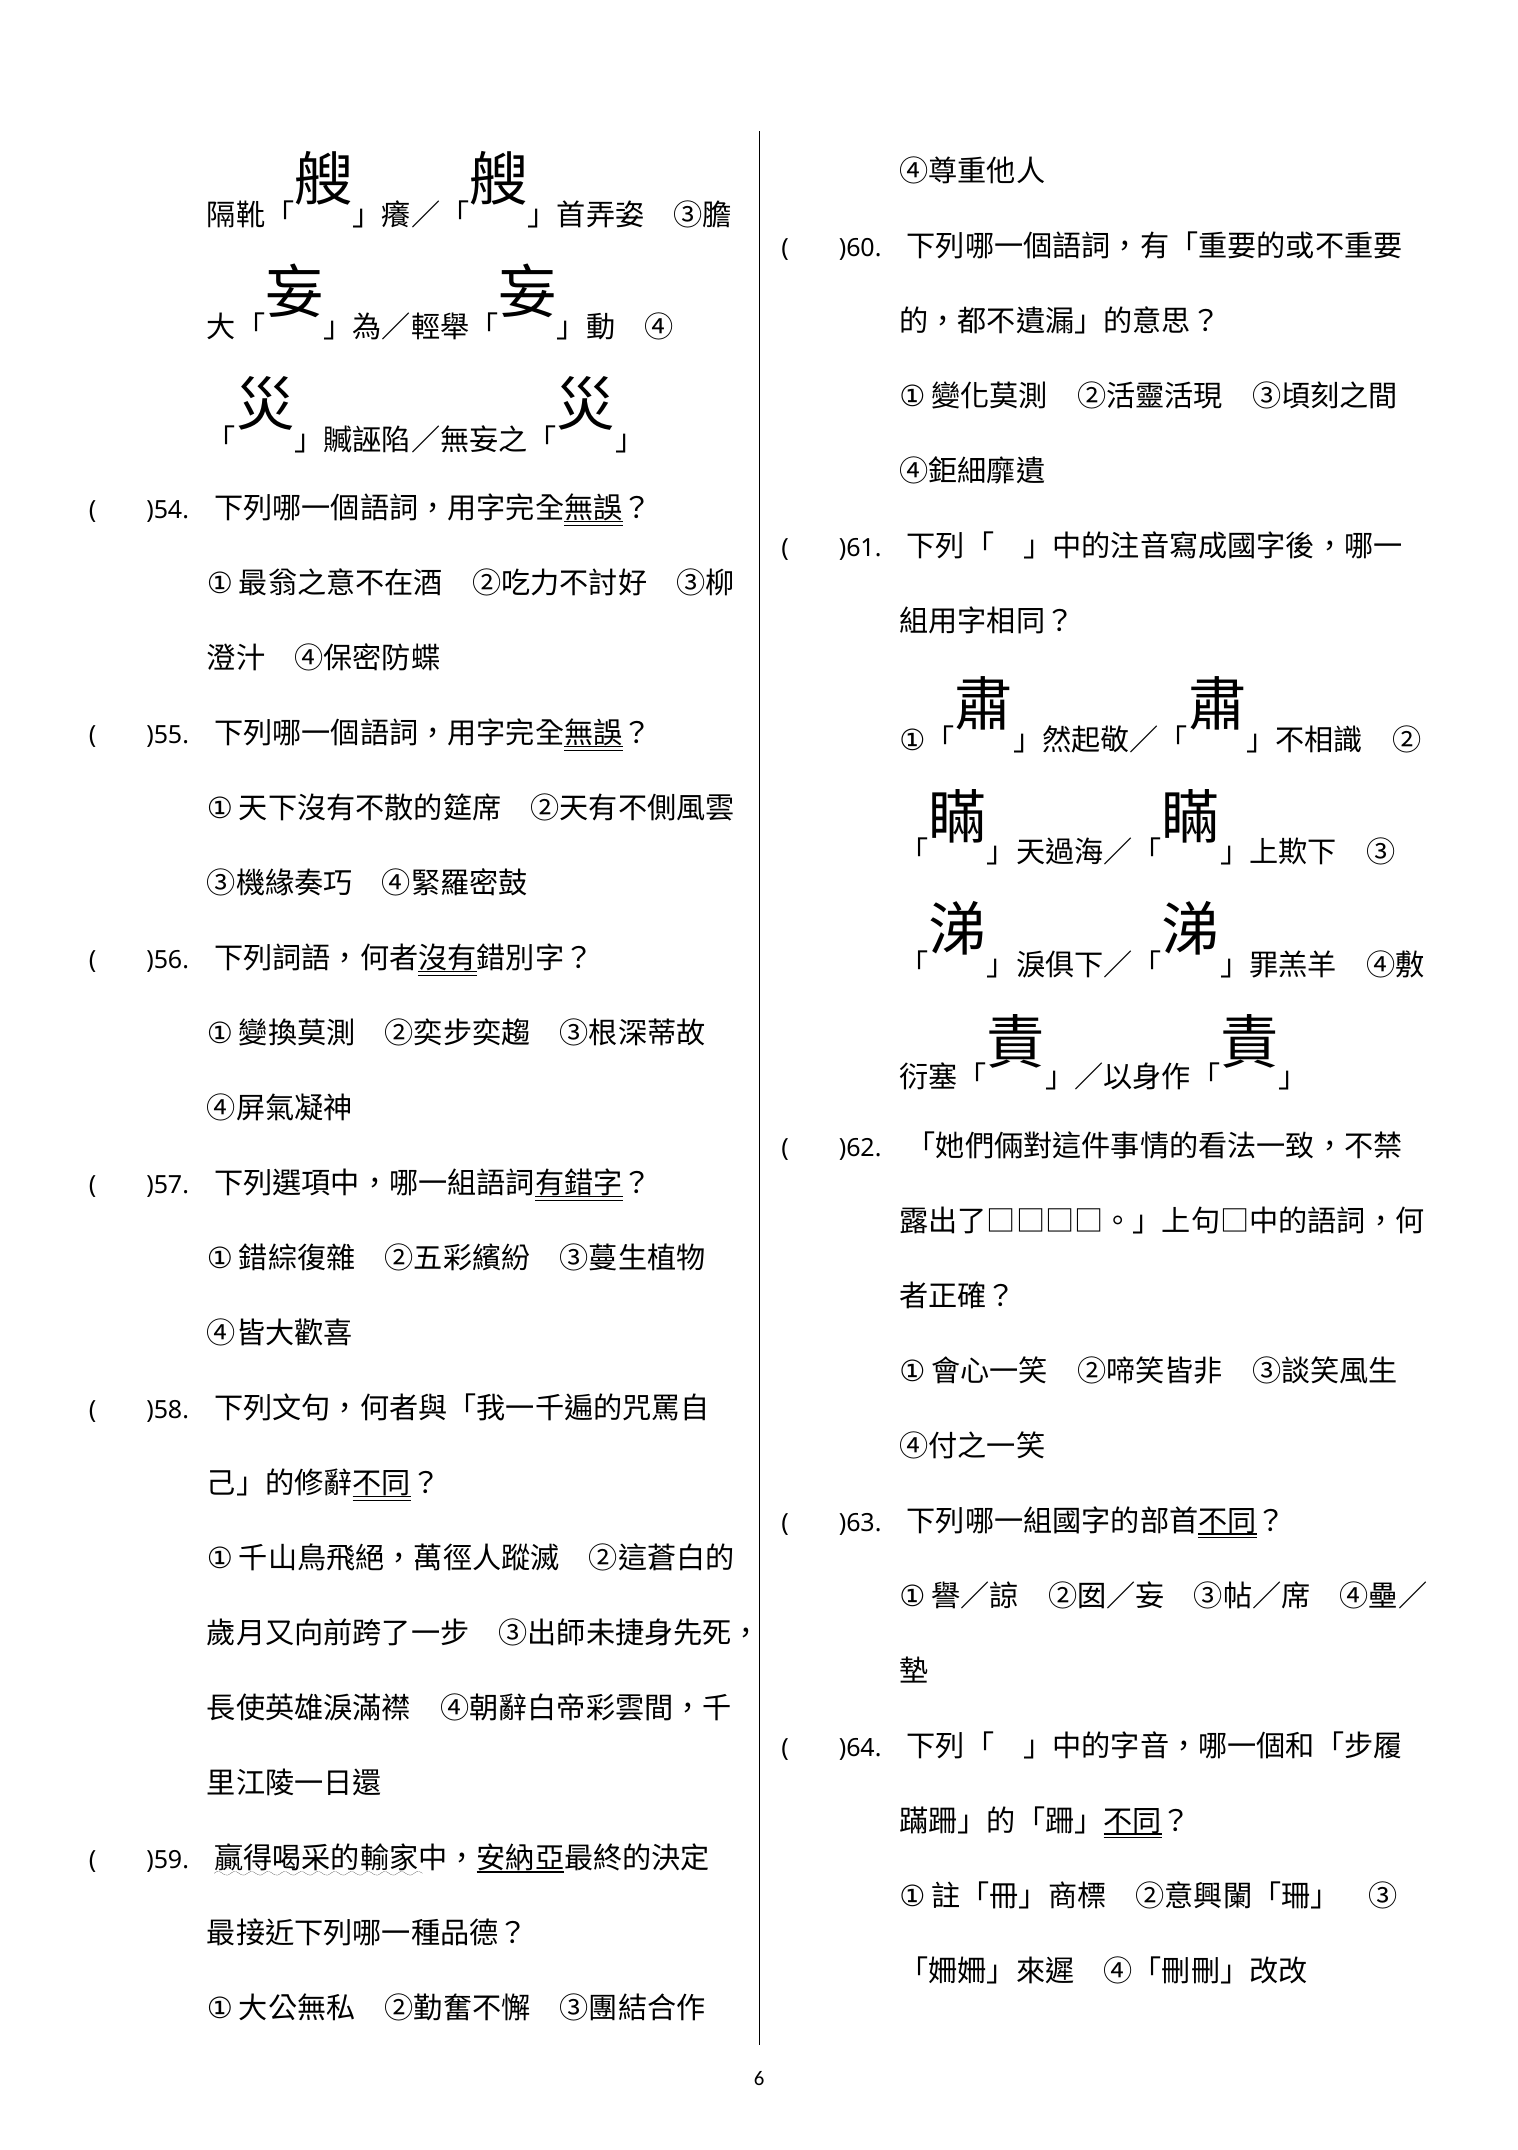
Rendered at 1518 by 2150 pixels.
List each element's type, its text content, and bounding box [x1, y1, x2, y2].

text ( )58. 下列文句，何者與「我一千遍的咒罵自己」的修辭不同？ ①千山鳥飛絕，萬徑人蹤滅 ②這蒼白的歲月又向前跨了一步 ③出師未捷身先死，長使英雄淚滿襟 ④朝辭白帝彩雲間，千里江陵一日還 [88, 1369, 737, 1819]
text ( )59. 贏得喝采的輸家中，安納亞最終的決定最接近下列哪一種品德？ ①大公無私 ②勤奮不懈 ③團結合作 ④尊重他人 [88, 1819, 737, 2044]
text ( )64. 下列「 」中的字音，哪一個和「步履蹣跚」的「跚」不同？ ①註「冊」商標 ②意興闌「珊」 ③「姍姍」來遲 ④「刪刪」改改 [781, 1706, 1429, 2006]
text ( )61. 下列「 」中的注音寫成國字後，哪一組用字相同？ ①「肅」然起敬／「肅」不相識 ②「瞞」天過海／「瞞」上欺下 ③「涕」淚俱下／「涕」罪羔羊 ④敷衍塞「責」／以身作「責」 [781, 506, 1429, 1106]
text ( )56. 下列詞語，何者沒有錯別字？ ①變換莫測 ②奕步奕趨 ③根深蒂故 ④屏氣凝神 [88, 919, 737, 1144]
text ( )60. 下列哪一個語詞，有「重要的或不重要的，都不遺漏」的意思？ ①變化莫測 ②活靈活現 ③頃刻之間 ④鉅細靡遺 [781, 206, 1429, 506]
text ( )53. 下列「 」中的注音寫成國字後，哪一組用字不同？ ①對牛彈「琴」／焚「琴」煮鶴 ②隔靴「艘」癢／「艘」首弄姿 ③膽大「妄」為／輕舉「妄」動 ④「災」贓誣陷／無妄之「災」 [88, 131, 737, 469]
text ( )63. 下列哪一組國字的部首不同？ ①譽／諒 ②囡／妄 ③帖／席 ④壘／墊 [781, 1481, 1429, 1706]
text ( )54. 下列哪一個語詞，用字完全無誤？ ①最翁之意不在酒 ②吃力不討好 ③柳澄汁 ④保密防蝶 [88, 469, 737, 694]
text ( )55. 下列哪一個語詞，用字完全無誤？ ①天下沒有不散的筵席 ②天有不側風雲 ③機緣奏巧 ④緊羅密鼓 [88, 694, 737, 919]
text ( )59. 贏得喝采的輸家中，安納亞最終的決定最接近下列哪一種品德？ ①大公無私 ②勤奮不懈 ③團結合作 ④尊重他人 [781, 131, 1429, 206]
text ( )62. 「她們倆對這件事情的看法一致，不禁露出了□□□□。」上句□中的語詞，何者正確？ ①會心一笑 ②啼笑皆非 ③談笑風生 ④付之一笑 [781, 1106, 1429, 1481]
text ( )57. 下列選項中，哪一組語詞有錯字？ ①錯綜復雜 ②五彩繽紛 ③蔓生植物 ④皆大歡喜 [88, 1144, 737, 1369]
